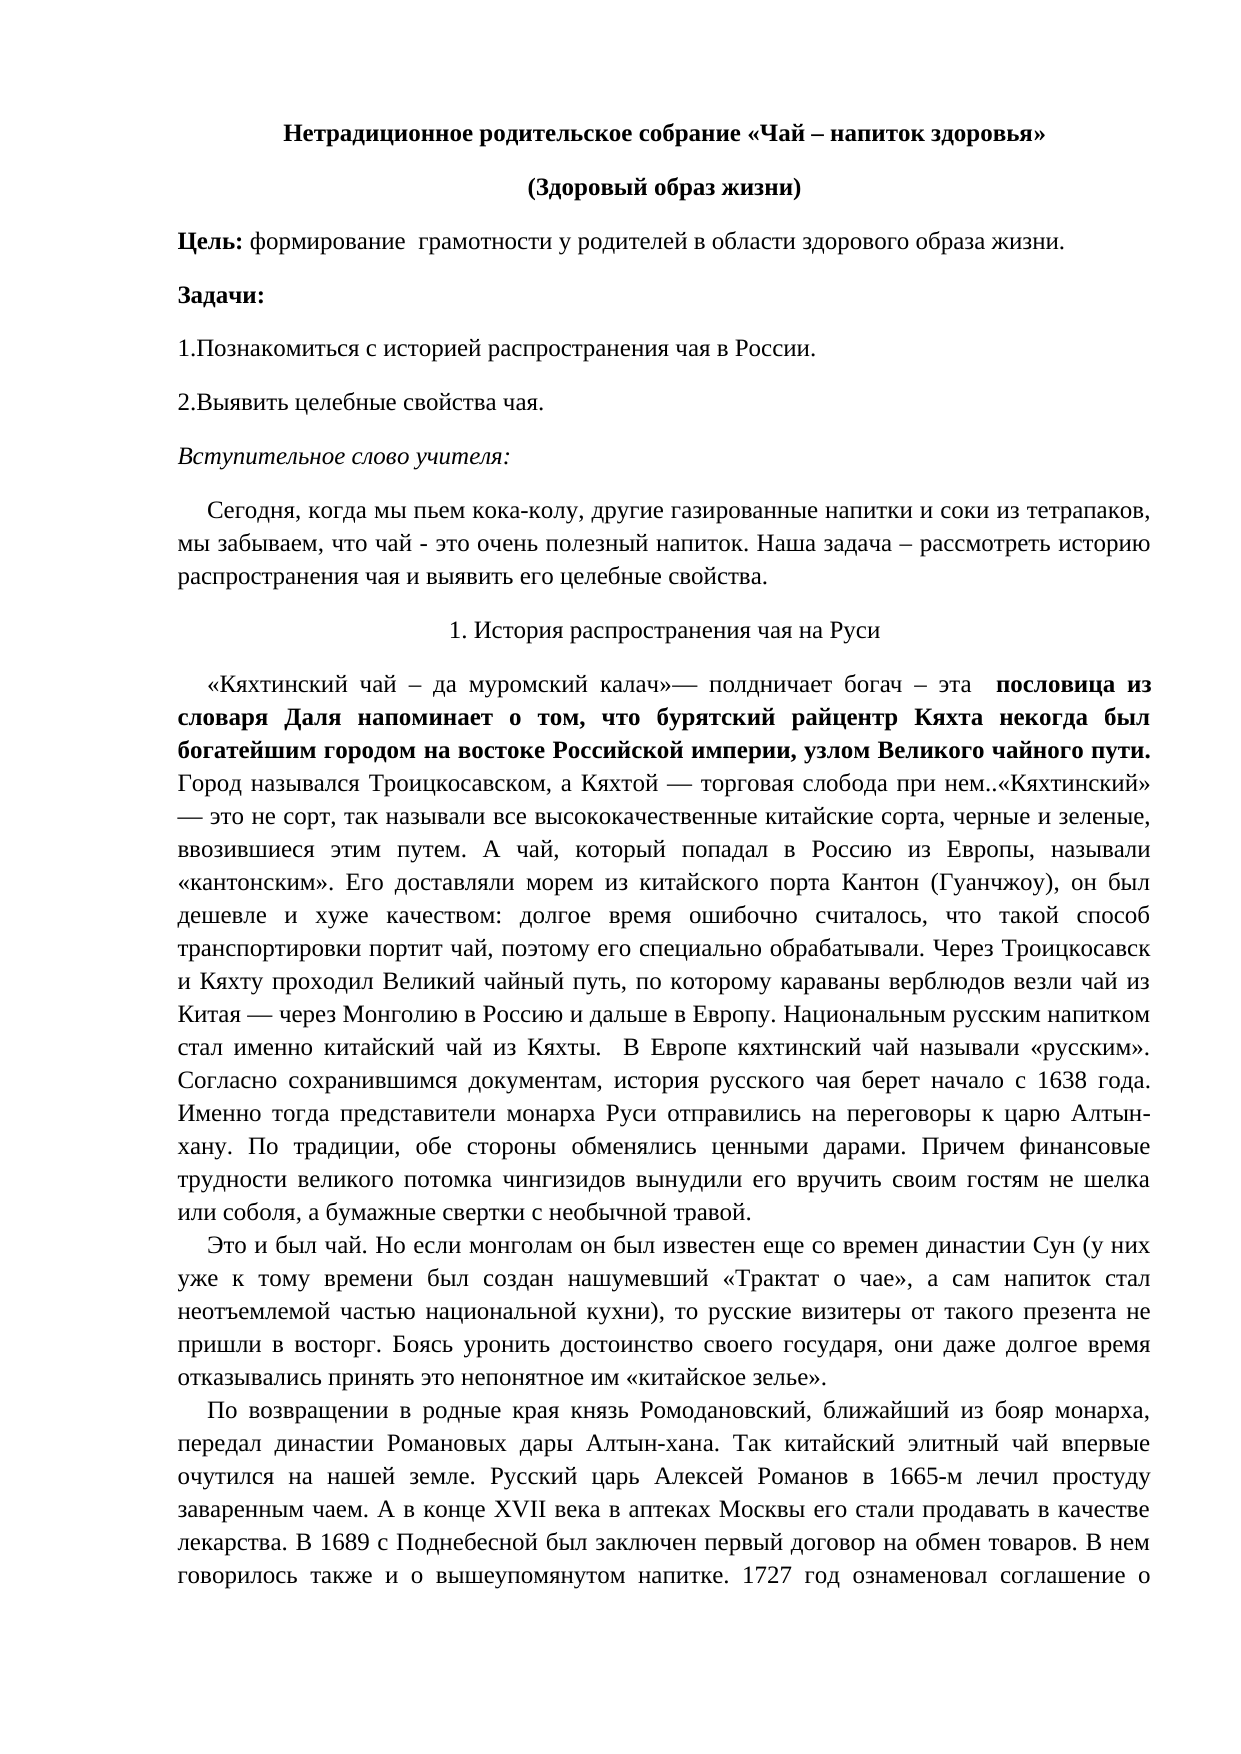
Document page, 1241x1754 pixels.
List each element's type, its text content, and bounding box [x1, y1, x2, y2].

text 1.Познакомиться с историей распространения чая в России. [177, 333, 1152, 362]
text 2.Выявить целебные свойства чая. [177, 387, 1152, 416]
text Нетрадиционное родительское собрание «Чай – напиток здоровья» [177, 118, 1152, 147]
text Задачи: [177, 280, 1152, 308]
text «Кяхтинский чай – да муромский калач»— полдничает богач – эта пословица из словаря Даля напоминает о том, что бурятский райцентр Кяхта некогда был богатейшим городом на востоке Российской империи, узлом Великого чайного пути. Город назывался Троицкосавском, а Кяхтой — торговая слобода при нем..«Кяхтинский» — это не сорт, так называли все высококачественные китайские сорта, черные и зеленые, ввозившиеся этим путем. А чай, который попадал в Россию из Европы, называли «кантонским». Его доставляли морем из китайского порта Кантон (Гуанчжоу), он был дешевле и хуже качеством: долгое время ошибочно считалось, что такой способ транспортировки портит чай, поэтому его специально обрабатывали. Через Троицкосавск и Кяхту проходил Великий чайный путь, по которому караваны верблюдов везли чай из Китая — через Монголию в Россию и дальше в Европу. Национальным русским напитком стал именно китайский чай из Кяхты. В Европе кяхтинский чай называли «русским». Согласно сохранившимся документам, история русского чая берет начало с 1638 года. Именно тогда представители монарха Руси отправились на переговоры к царю Алтын-хану. По традиции, обе стороны обменялись ценными дарами. Причем финансовые трудности великого потомка чингизидов вынудили его вручить своим гостям не шелка или соболя, а бумажные свертки с необычной травой. [177, 669, 1152, 1226]
text (Здоровый образ жизни) [177, 172, 1152, 201]
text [177, 1395, 1152, 1589]
text Вступительное слово учителя: [177, 441, 1152, 470]
text 1. История распространения чая на Руси [177, 615, 1152, 644]
text Сегодня, когда мы пьем кока-колу, другие газированные напитки и соки из тетрапаков, мы забываем, что чай - это очень полезный напиток. Наша задача – рассмотреть историю распространения чая и выявить его целебные свойства. [177, 495, 1152, 590]
text Цель: формирование грамотности у родителей в области здорового образа жизни. [177, 226, 1152, 254]
text Это и был чай. Но если монголам он был известен еще со времен династии Сун (у них уже к тому времени был создан нашумевший «Трактат о чае», а сам напиток стал неотъемлемой частью национальной кухни), то русские визитеры от такого презента не пришли в восторг. Боясь уронить достоинство своего государя, они даже долгое время отказывались принять это непонятное им «китайское зелье». [177, 1230, 1152, 1391]
